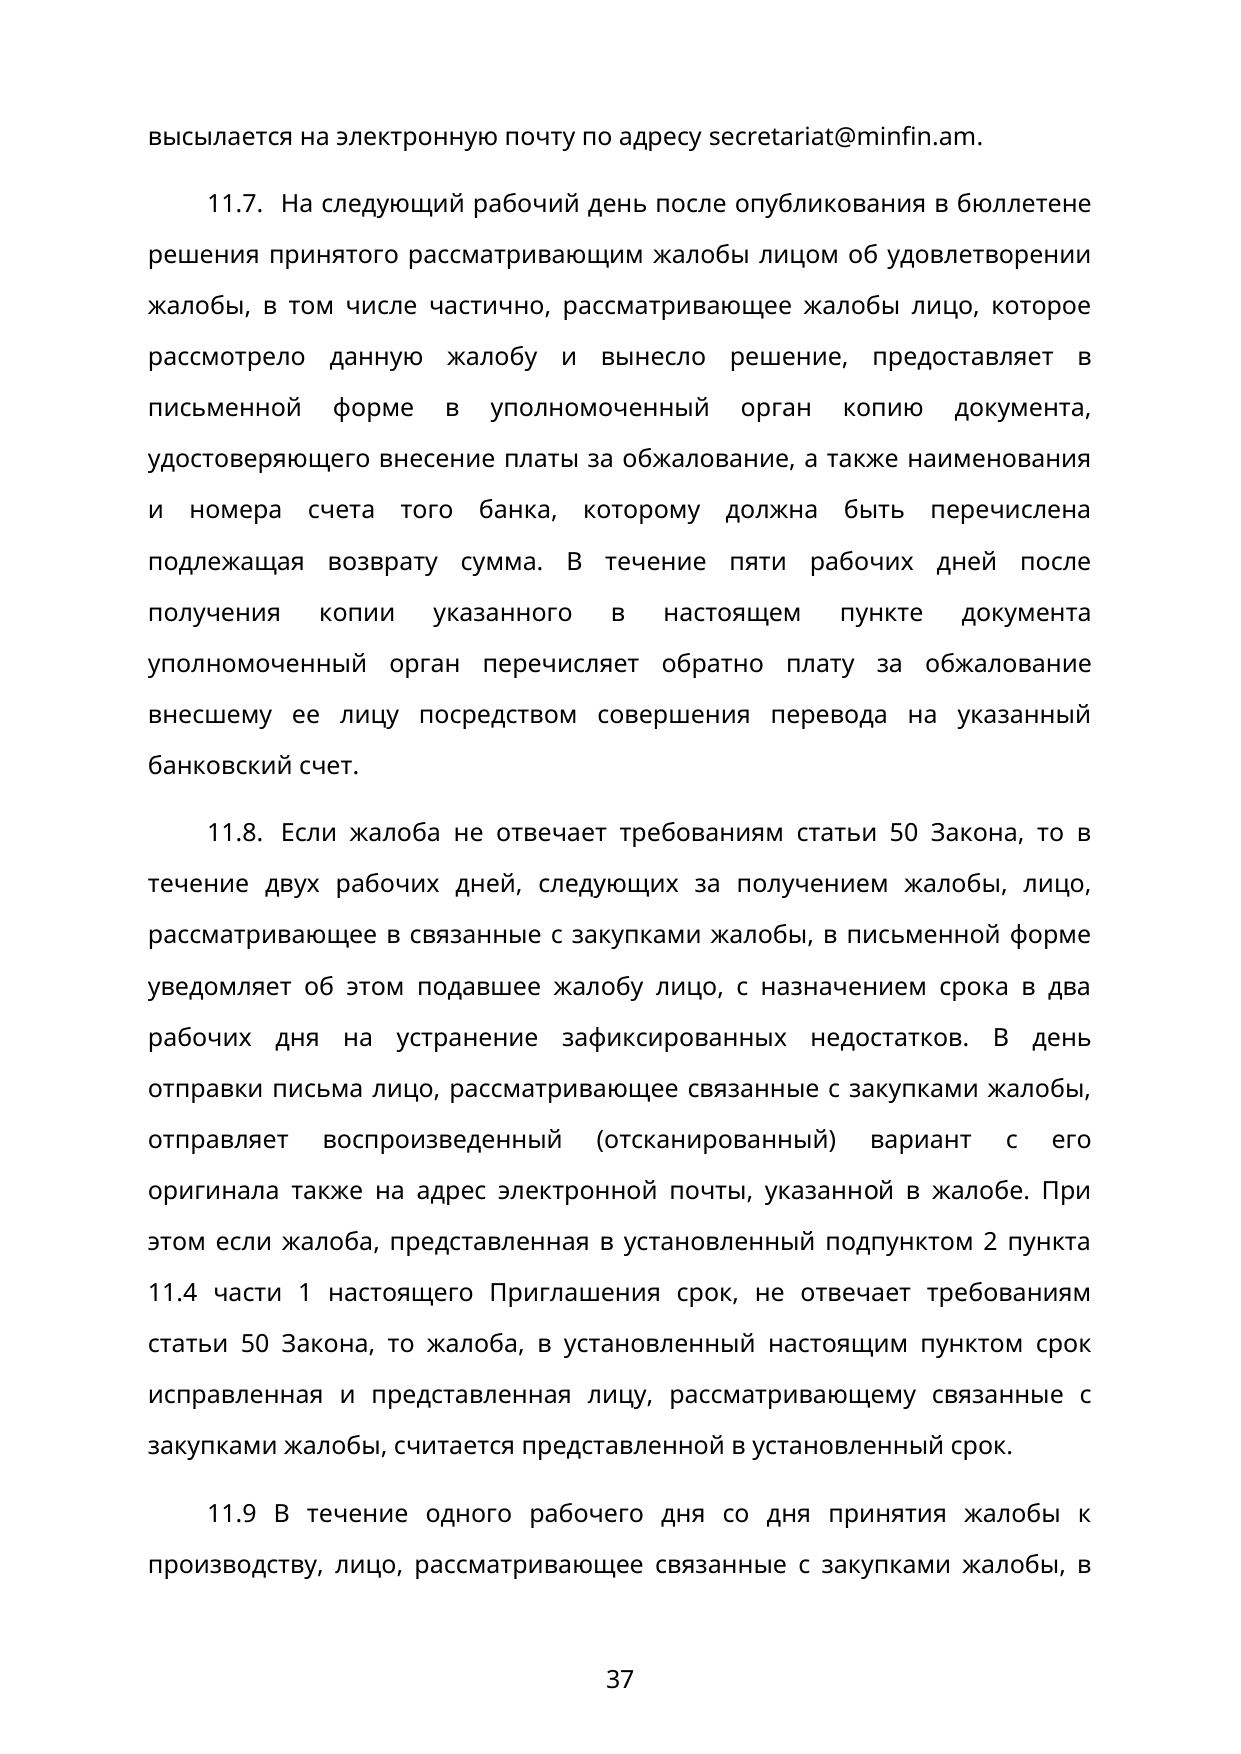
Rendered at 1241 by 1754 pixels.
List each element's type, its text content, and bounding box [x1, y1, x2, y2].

text 11.8. Если жалоба не отвечает требованиям статьи 50 Закона, то в течение двух рабочих дней, следующих за получением жалобы, лицо, рассматривающее в связанные с закупками жалобы, в письменной форме уведомляет об этом подавшее жалобу лицо, с назначением срока в два рабочих дня на устранение зафиксированных недостатков. В день отправки письма лицо, рассматривающее связанные с закупками жалобы, отправляет воспроизведенный (отсканированный) вариант с его оригинала также на адрес электронной почты, указаннօй в жалобе. При этом если жалоба, представленная в установленный подпунктом 2 пункта 11.4 части 1 настоящего Приглашения срок, не отвечает требованиям статьи 50 Закона, то жалоба, в установленный настоящим пунктом срок исправленная и представленная лицу, рассматривающему связанные с закупками жалобы, считается представленной в установленный срок. [148, 815, 1092, 1462]
text 11.7. На следующий рабочий день после опубликования в бюллетене решения принятого рассматривающим жалобы лицом об удовлетворении жалобы, в том числе частично, рассматривающее жалобы лицо, которое рассмотрело данную жалобу и вынесло решение, предоставляет в письменной форме в уполномоченный орган копию документа, удостоверяющего внесение платы за обжалование, а также наименования и номера счета того банка, которому должна быть перечислена подлежащая возврату сумма. В течение пяти рабочих дней после получения копии указанного в настоящем пункте документа уполномоченный орган перечисляет обратно плату за обжалование внесшему ее лицу посредством совершения перевода на указанный банковский счет. [148, 186, 1092, 781]
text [148, 1495, 1092, 1580]
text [148, 118, 1092, 152]
